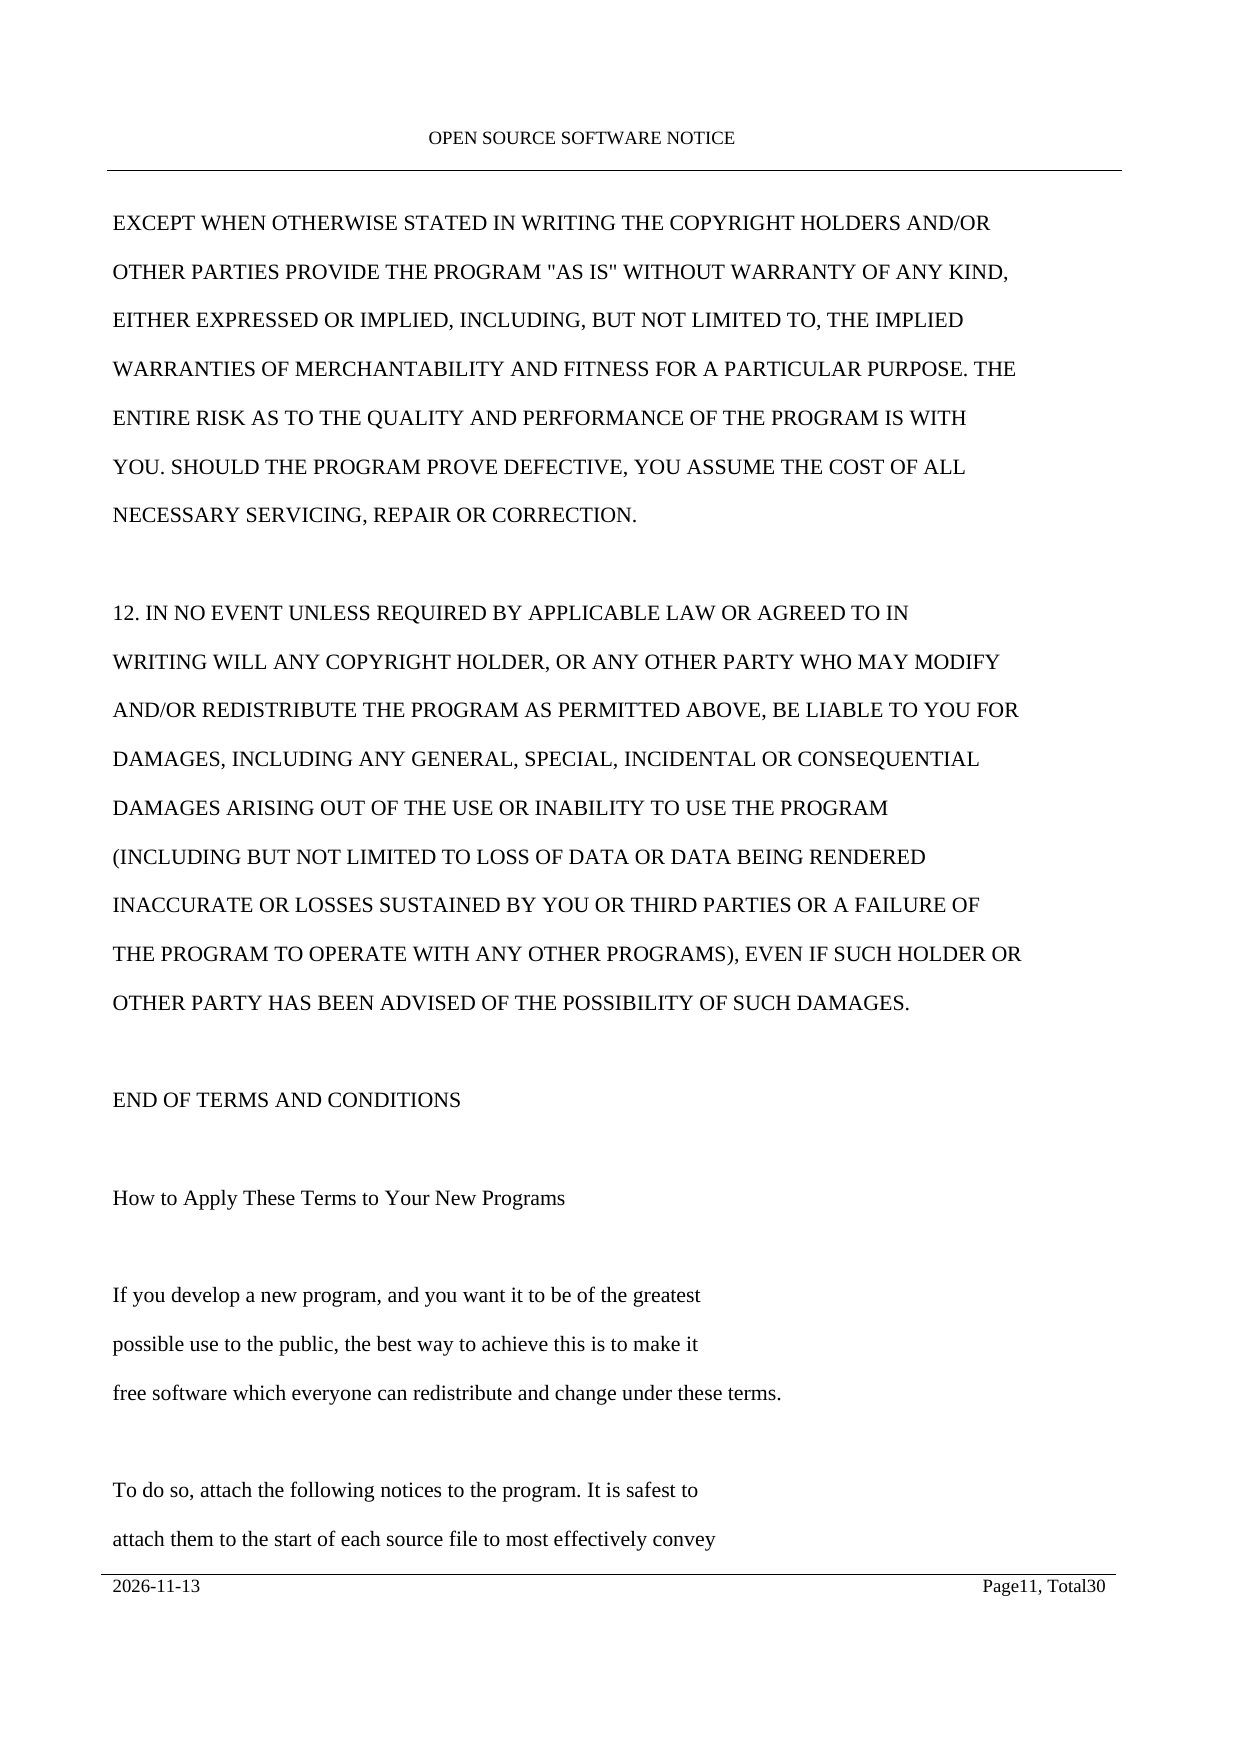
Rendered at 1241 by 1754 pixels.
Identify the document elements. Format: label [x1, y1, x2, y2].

text [112, 206, 1128, 1555]
